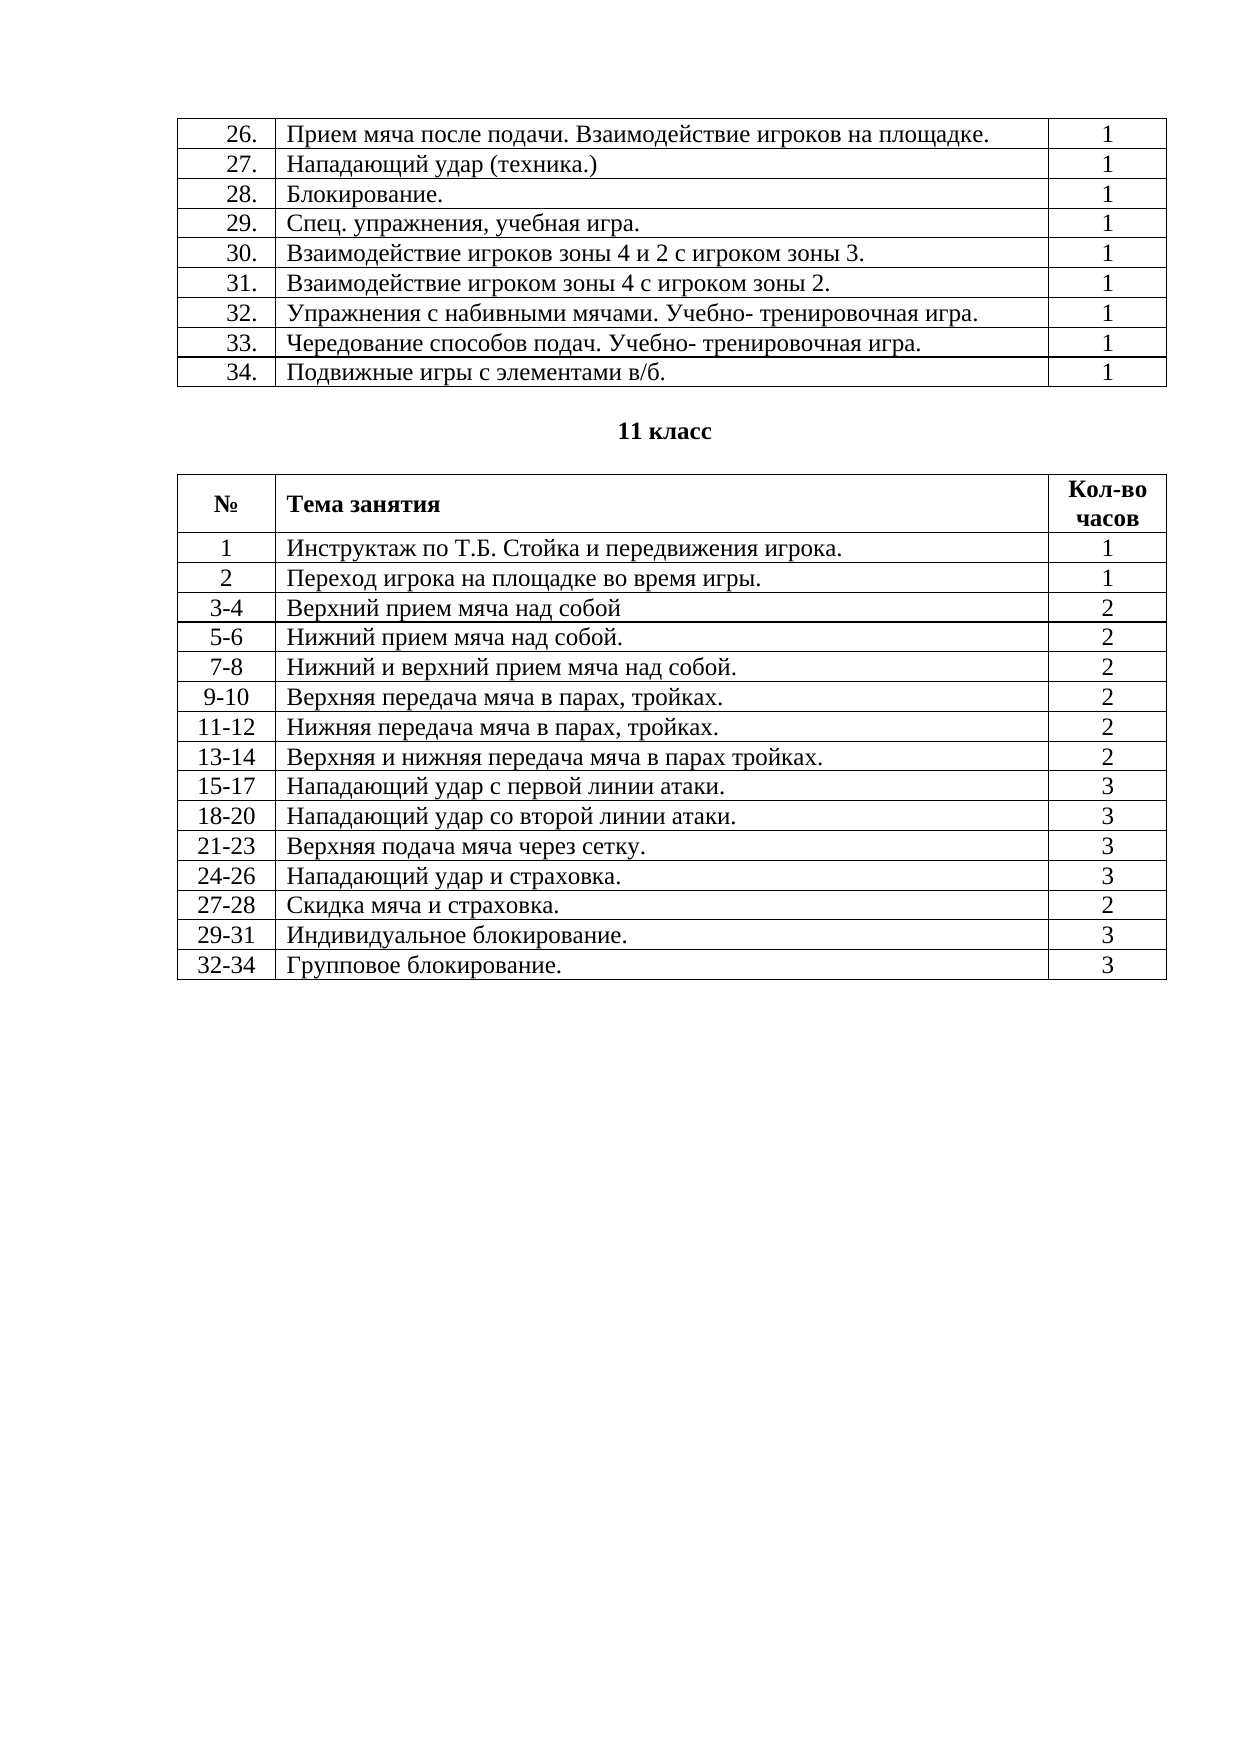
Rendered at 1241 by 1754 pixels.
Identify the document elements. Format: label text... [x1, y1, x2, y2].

table_header № [178, 475, 275, 532]
table_cell Нападающий удар и страховка. [276, 861, 1048, 889]
table_cell Верхняя передача мяча в парах, тройках. [276, 682, 1048, 711]
table_cell 27-28 [178, 891, 275, 919]
table_cell [178, 298, 275, 327]
table_cell [178, 179, 275, 207]
table_cell Нижний прием мяча над собой. [276, 623, 1048, 651]
table_cell Нападающий удар (техника.) [276, 149, 1048, 178]
table_cell 29-31 [178, 920, 275, 949]
table_cell 3 [1049, 831, 1166, 860]
table_cell [178, 268, 275, 297]
table_cell Скидка мяча и страховка. [276, 891, 1048, 919]
table_cell Верхняя подача мяча через сетку. [276, 831, 1048, 860]
table_cell 2 [1049, 623, 1166, 651]
table_cell Групповое блокирование. [276, 950, 1048, 979]
table_cell 3 [1049, 861, 1166, 889]
table_cell Инструктаж по Т.Б. Стойка и передвижения игрока. [276, 533, 1048, 562]
table_cell 1 [1049, 179, 1166, 207]
table_cell Нижняя передача мяча в парах, тройках. [276, 712, 1048, 741]
table_cell Взаимодействие игроков зоны 4 и 2 с игроком зоны 3. [276, 238, 1048, 267]
table_cell 11-12 [178, 712, 275, 741]
table_header Тема занятия [276, 475, 1048, 532]
table_cell 1 [1049, 238, 1166, 267]
table_cell Индивидуальное блокирование. [276, 920, 1048, 949]
table_cell 5-6 [178, 623, 275, 651]
table_cell 32-34 [178, 950, 275, 979]
table_cell 1 [1049, 328, 1166, 356]
table_cell Подвижные игры с элементами в/б. [276, 358, 1048, 386]
table_cell 3 [1049, 920, 1166, 949]
text 11 класс [177, 416, 1152, 445]
table_cell [178, 358, 275, 386]
table_cell 3 [1049, 950, 1166, 979]
table_cell 1 [1049, 533, 1166, 562]
table_cell 1 [1049, 268, 1166, 297]
table_cell Прием мяча после подачи. Взаимодействие игроков на площадке. [276, 119, 1048, 148]
table_header Кол-во часов [1049, 475, 1166, 532]
table_cell Переход игрока на площадке во время игры. [276, 563, 1048, 592]
table_cell 1 [1049, 119, 1166, 148]
table_cell [178, 238, 275, 267]
table_cell 2 [1049, 652, 1166, 681]
table_cell 21-23 [178, 831, 275, 860]
table_cell 7-8 [178, 652, 275, 681]
table_cell 1 [1049, 149, 1166, 178]
table_cell 3-4 [178, 593, 275, 621]
table_cell Взаимодействие игроком зоны 4 с игроком зоны 2. [276, 268, 1048, 297]
table_cell Нижний и верхний прием мяча над собой. [276, 652, 1048, 681]
table_cell 2 [178, 563, 275, 592]
table_cell 1 [1049, 563, 1166, 592]
table_cell [178, 119, 275, 148]
table_cell 2 [1049, 891, 1166, 919]
table_cell 24-26 [178, 861, 275, 889]
table_cell [178, 149, 275, 178]
table_cell 1 [1049, 298, 1166, 327]
table_cell Блокирование. [276, 179, 1048, 207]
table_cell 2 [1049, 682, 1166, 711]
table_cell Верхняя и нижняя передача мяча в парах тройках. [276, 742, 1048, 770]
table_cell 1 [178, 533, 275, 562]
table_cell 3 [1049, 801, 1166, 830]
table_cell 2 [1049, 712, 1166, 741]
table_cell Нападающий удар со второй линии атаки. [276, 801, 1048, 830]
table_cell 1 [1049, 209, 1166, 237]
table_cell [178, 209, 275, 237]
table_cell Упражнения с набивными мячами. Учебно- тренировочная игра. [276, 298, 1048, 327]
table_cell 2 [1049, 593, 1166, 621]
table_cell 3 [1049, 771, 1166, 800]
table_cell [178, 328, 275, 356]
table_cell 13-14 [178, 742, 275, 770]
table_cell Чередование способов подач. Учебно- тренировочная игра. [276, 328, 1048, 356]
table_cell 18-20 [178, 801, 275, 830]
table_cell Спец. упражнения, учебная игра. [276, 209, 1048, 237]
table_cell 2 [1049, 742, 1166, 770]
table_cell Нападающий удар с первой линии атаки. [276, 771, 1048, 800]
table_cell 1 [1049, 358, 1166, 386]
table_cell 9-10 [178, 682, 275, 711]
table_cell Верхний прием мяча над собой [276, 593, 1048, 621]
table_cell 15-17 [178, 771, 275, 800]
